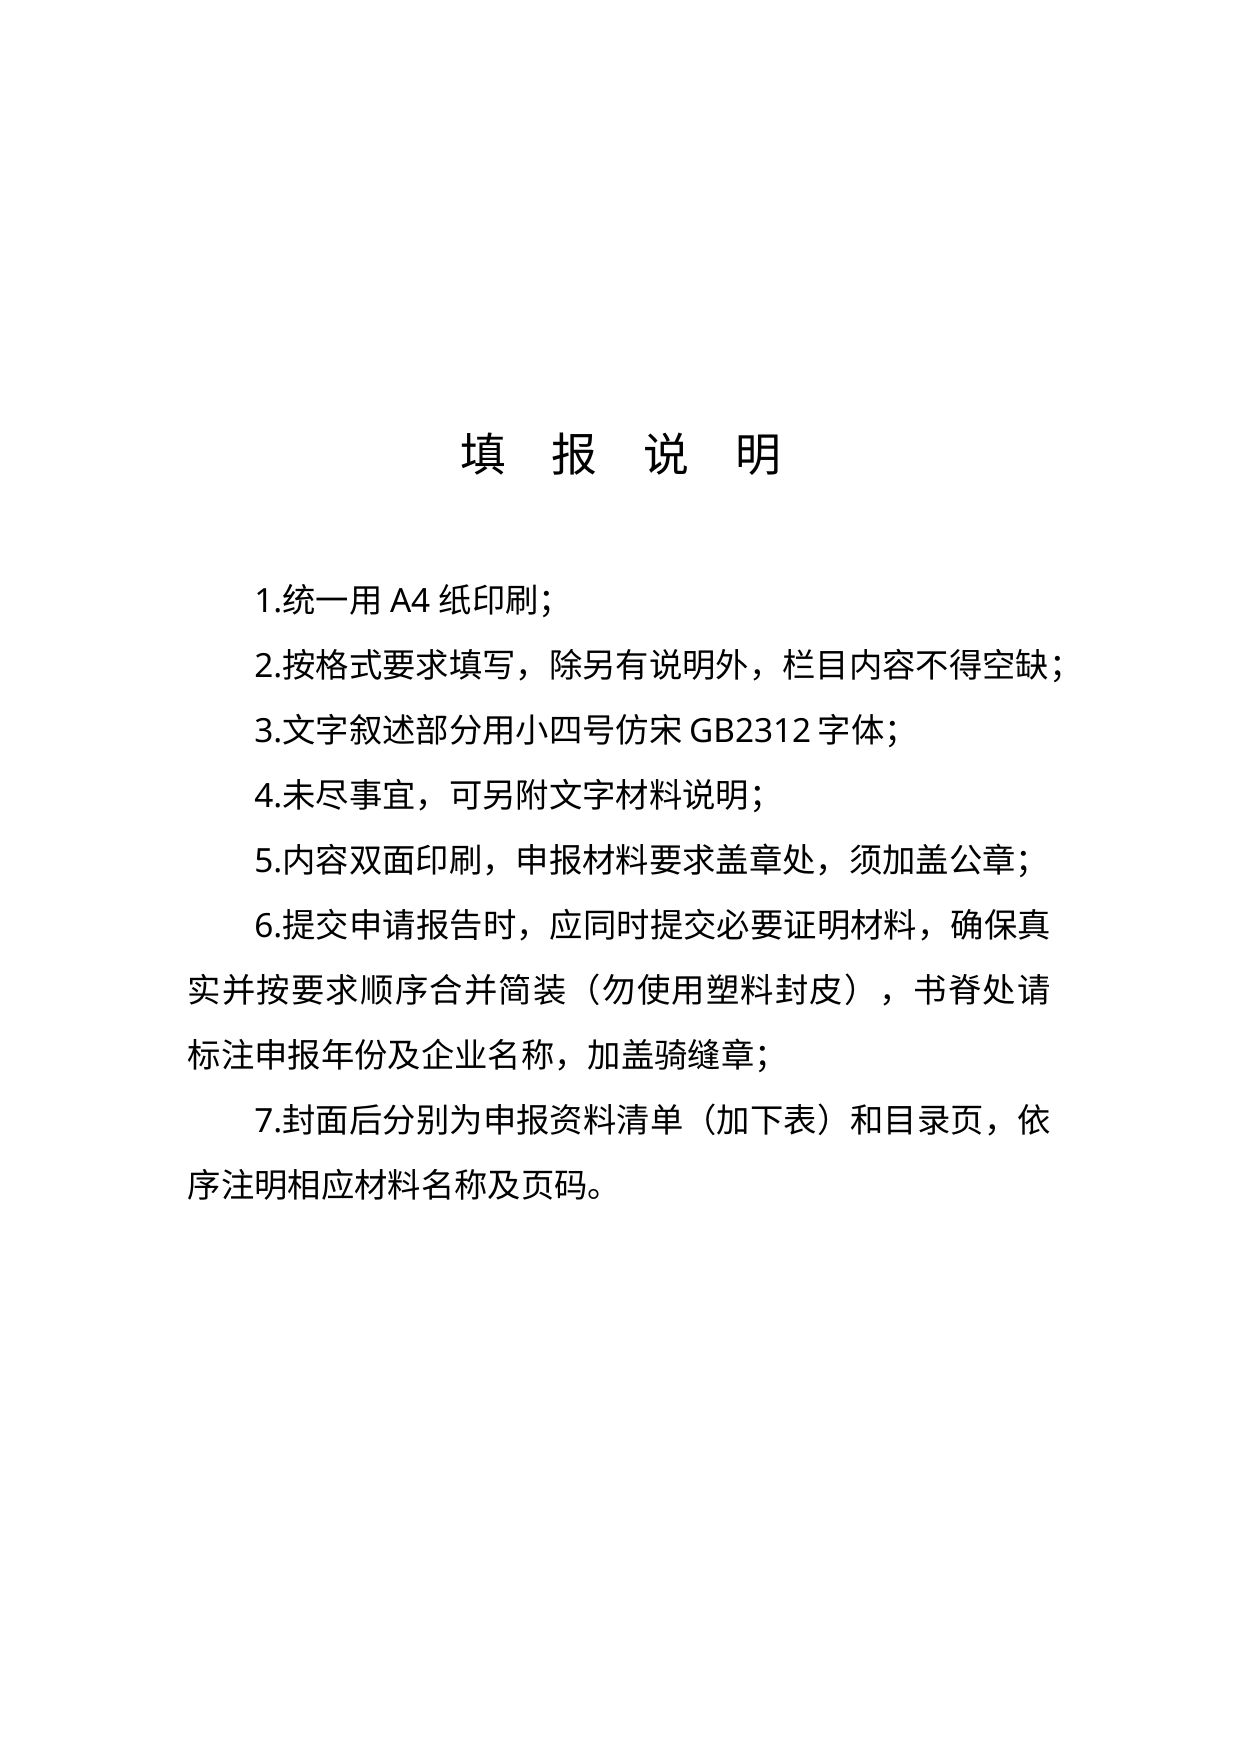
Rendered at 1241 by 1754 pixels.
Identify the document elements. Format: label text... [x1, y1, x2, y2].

text 7.封面后分别为申报资料清单（加下表）和目录页，依序注明相应材料名称及页码。 [187, 1085, 1053, 1215]
text 3.文字叙述部分用小四号仿宋GB2312字体； [187, 695, 1053, 760]
text 5.内容双面印刷，申报材料要求盖章处，须加盖公章； [187, 825, 1053, 890]
text 填 报 说 明 [187, 403, 1053, 500]
text 6.提交申请报告时，应同时提交必要证明材料，确保真实并按要求顺序合并简装（勿使用塑料封皮），书脊处请标注申报年份及企业名称，加盖骑缝章； [187, 890, 1053, 1085]
text 1.统一用 A4 纸印刷； [187, 565, 1053, 630]
text 2.按格式要求填写，除另有说明外，栏目内容不得空缺； [187, 630, 1053, 695]
text 4.未尽事宜，可另附文字材料说明； [187, 760, 1053, 825]
